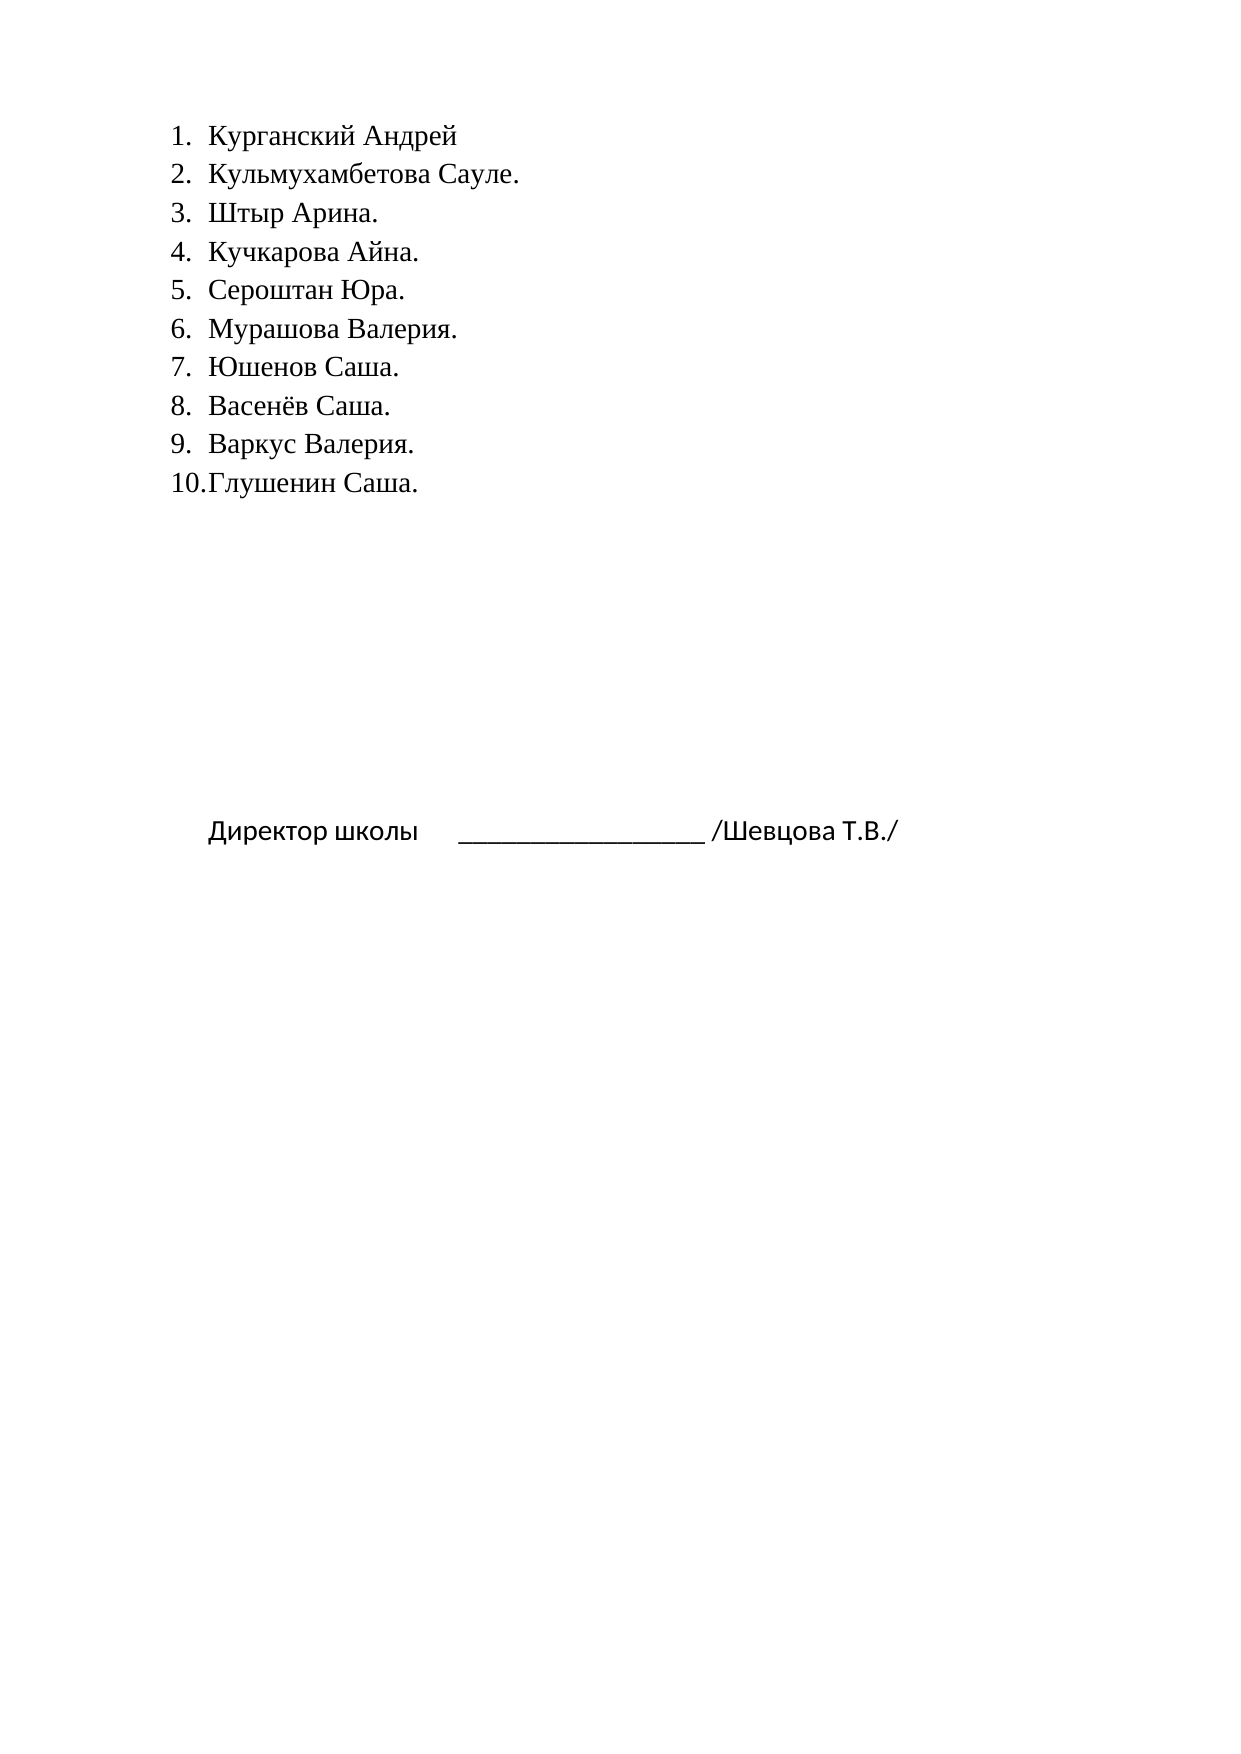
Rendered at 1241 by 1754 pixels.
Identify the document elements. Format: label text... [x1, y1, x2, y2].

list Глушенин Саша. [170, 465, 1152, 498]
list Кульмухамбетова Сауле. [170, 157, 1152, 190]
list Сероштан Юра. [170, 272, 1152, 306]
list Штыр Арина. [170, 195, 1152, 229]
list Васенёв Саша. [170, 388, 1152, 421]
list Мурашова Валерия. [170, 311, 1152, 344]
list Директор школы _________________ /Шевцова Т.В./ [208, 812, 1152, 847]
list Кучкарова Айна. [170, 234, 1152, 267]
list Курганский Андрей [170, 118, 1152, 152]
list Юшенов Саша. [170, 349, 1152, 383]
list Варкус Валерия. [170, 426, 1152, 460]
